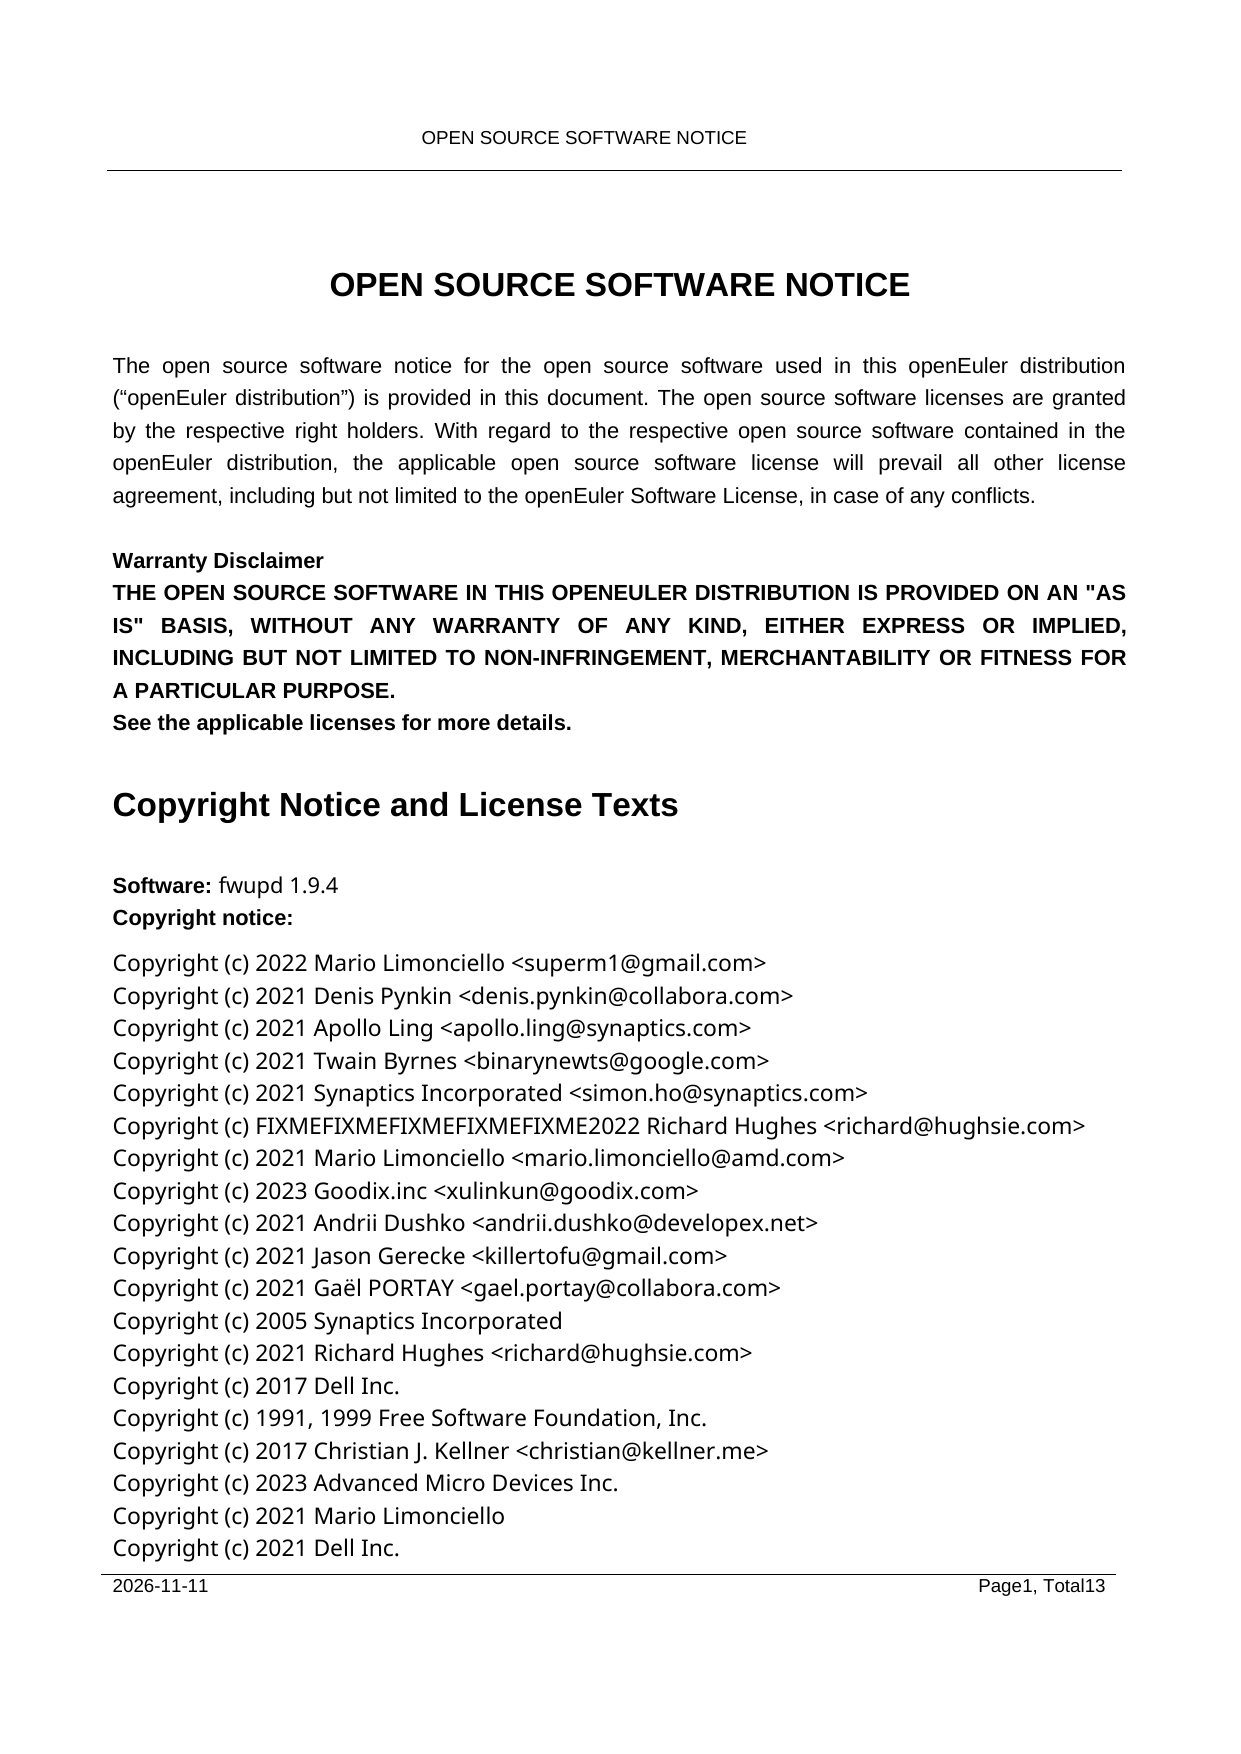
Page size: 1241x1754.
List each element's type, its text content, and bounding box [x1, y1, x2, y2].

text Copyright Notice and License Texts [112, 771, 1128, 836]
text Warranty Disclaimer [112, 544, 1128, 576]
title Software: fwupd 1.9.4 [112, 869, 1128, 901]
text The open source software notice for the open source software used in this openEuler distribution (“openEuler distribution”) is provided in this document. The open source software licenses are granted by the respective right holders. With regard to the respective open source software contained in the openEuler distribution, the applicable open source software license will prevail all other license agreement, including but not limited to the openEuler Software License, in case of any conflicts. [112, 349, 1128, 511]
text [112, 947, 1128, 1564]
text Copyright notice: [112, 901, 1128, 934]
text THE OPEN SOURCE SOFTWARE IN THIS OPENEULER DISTRIBUTION IS PROVIDED ON AN "AS IS" BASIS, WITHOUT ANY WARRANTY OF ANY KIND, EITHER EXPRESS OR IMPLIED, INCLUDING BUT NOT LIMITED TO NON-INFRINGEMENT, MERCHANTABILITY OR FITNESS FOR A PARTICULAR PURPOSE. See the applicable licenses for more details. [112, 576, 1128, 739]
text OPEN SOURCE SOFTWARE NOTICE [112, 251, 1128, 316]
